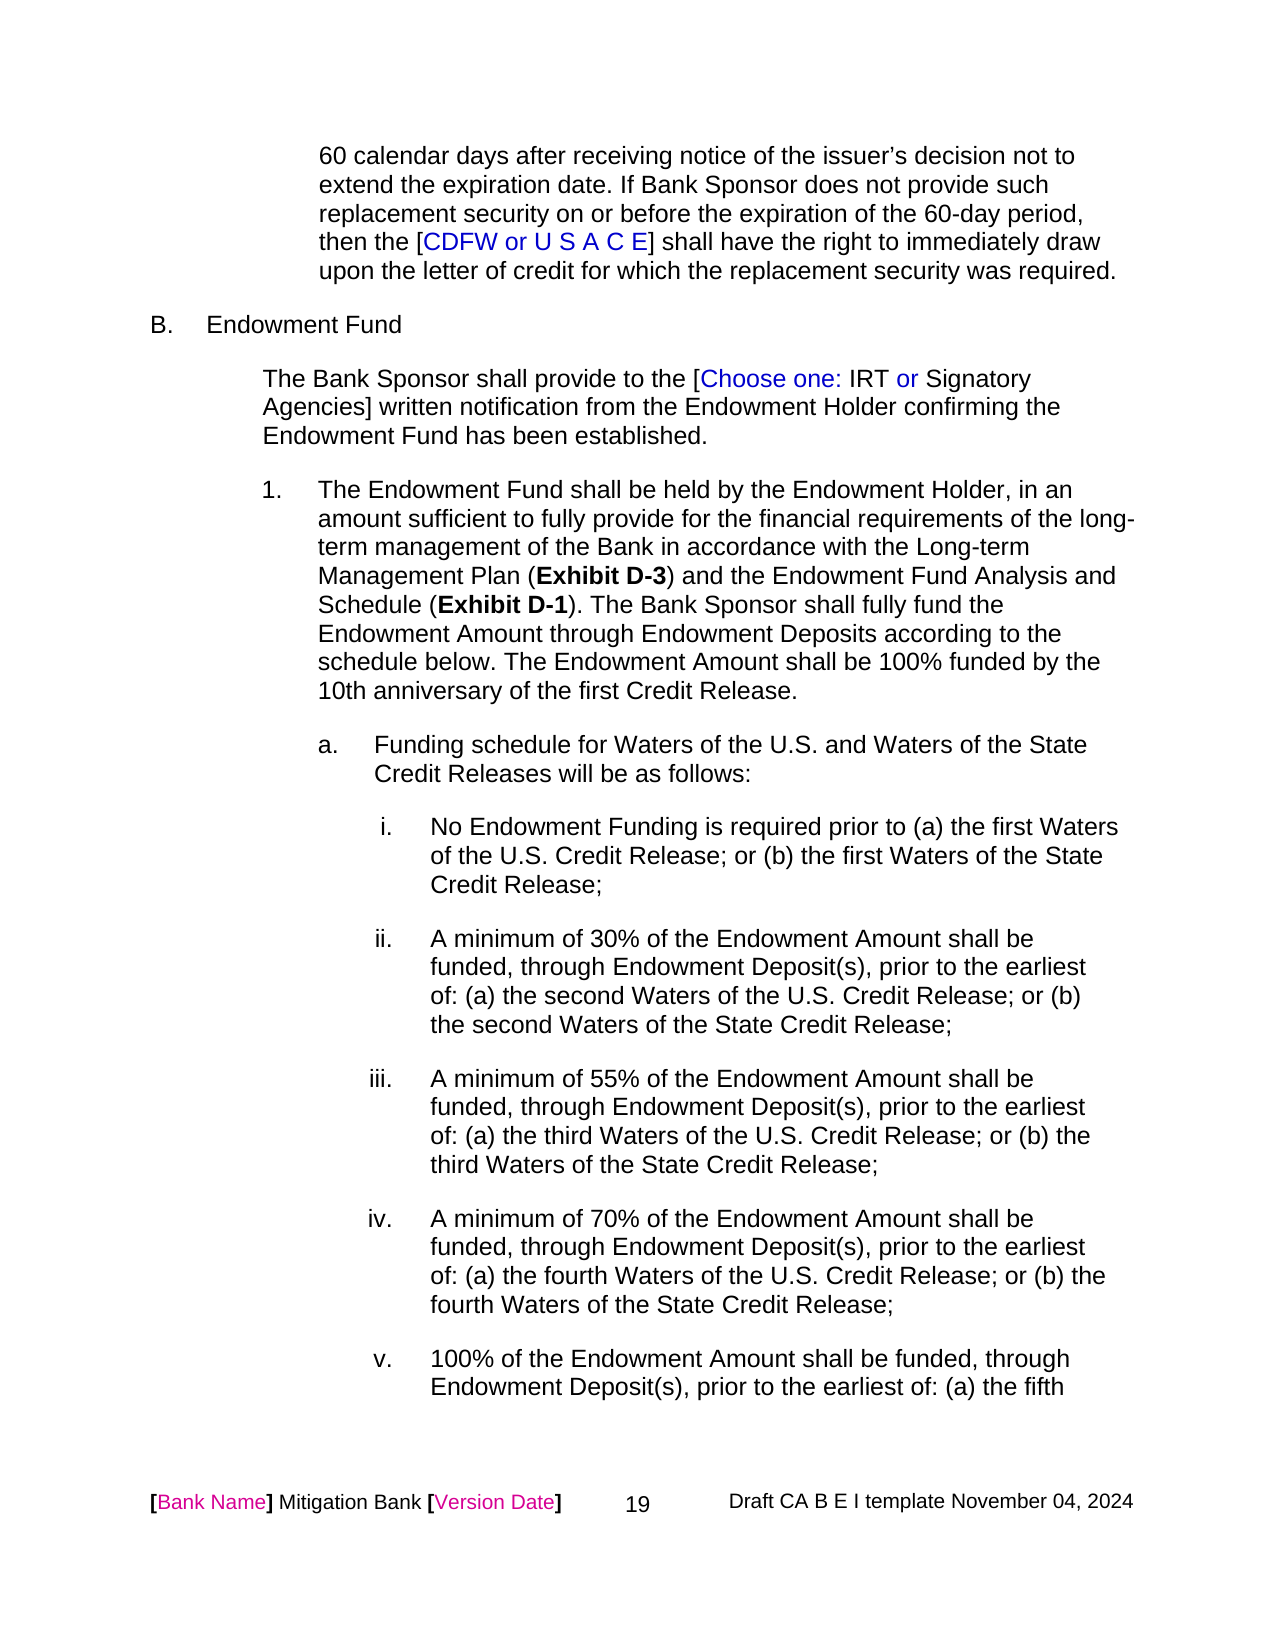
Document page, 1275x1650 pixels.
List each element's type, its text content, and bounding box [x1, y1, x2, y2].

list No Endowment Funding is required prior to (a) the first Waters of the U.S. Credit Release; or (b) the first Waters of the State Credit Release; [393, 812, 1120, 898]
text The Bank Sponsor shall provide to the [Choose one: IRT or Signatory Agencies] written notification from the Endowment Holder confirming the Endowment Fund has been established. [262, 363, 1063, 450]
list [393, 1343, 1120, 1401]
list The Endowment Fund shall be held by the Endowment Holder, in an amount sufficient to fully provide for the financial requirements of the long-term management of the Bank in accordance with the Long-term Management Plan (Exhibit D-3) and the Endowment Fund Analysis and Schedule (Exhibit D-1). The Bank Sponsor shall fully fund the Endowment Amount through Endowment Deposits according to the schedule below. The Endowment Amount shall be 100% funded by the 10th anniversary of the first Credit Release. [261, 475, 1137, 705]
subtitle B. Endowment Fund [150, 310, 1114, 338]
list A minimum of 70% of the Endowment Amount shall be funded, through Endowment Deposit(s), prior to the earliest of: (a) the fourth Waters of the U.S. Credit Release; or (b) the fourth Waters of the State Credit Release; [393, 1203, 1120, 1318]
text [319, 141, 1124, 285]
list A minimum of 30% of the Endowment Amount shall be funded, through Endowment Deposit(s), prior to the earliest of: (a) the second Waters of the U.S. Credit Release; or (b) the second Waters of the State Credit Release; [393, 923, 1120, 1038]
list A minimum of 55% of the Endowment Amount shall be funded, through Endowment Deposit(s), prior to the earliest of: (a) the third Waters of the U.S. Credit Release; or (b) the third Waters of the State Credit Release; [393, 1063, 1120, 1178]
list Funding schedule for Waters of the U.S. and Waters of the State Credit Releases will be as follows: [318, 730, 1089, 787]
